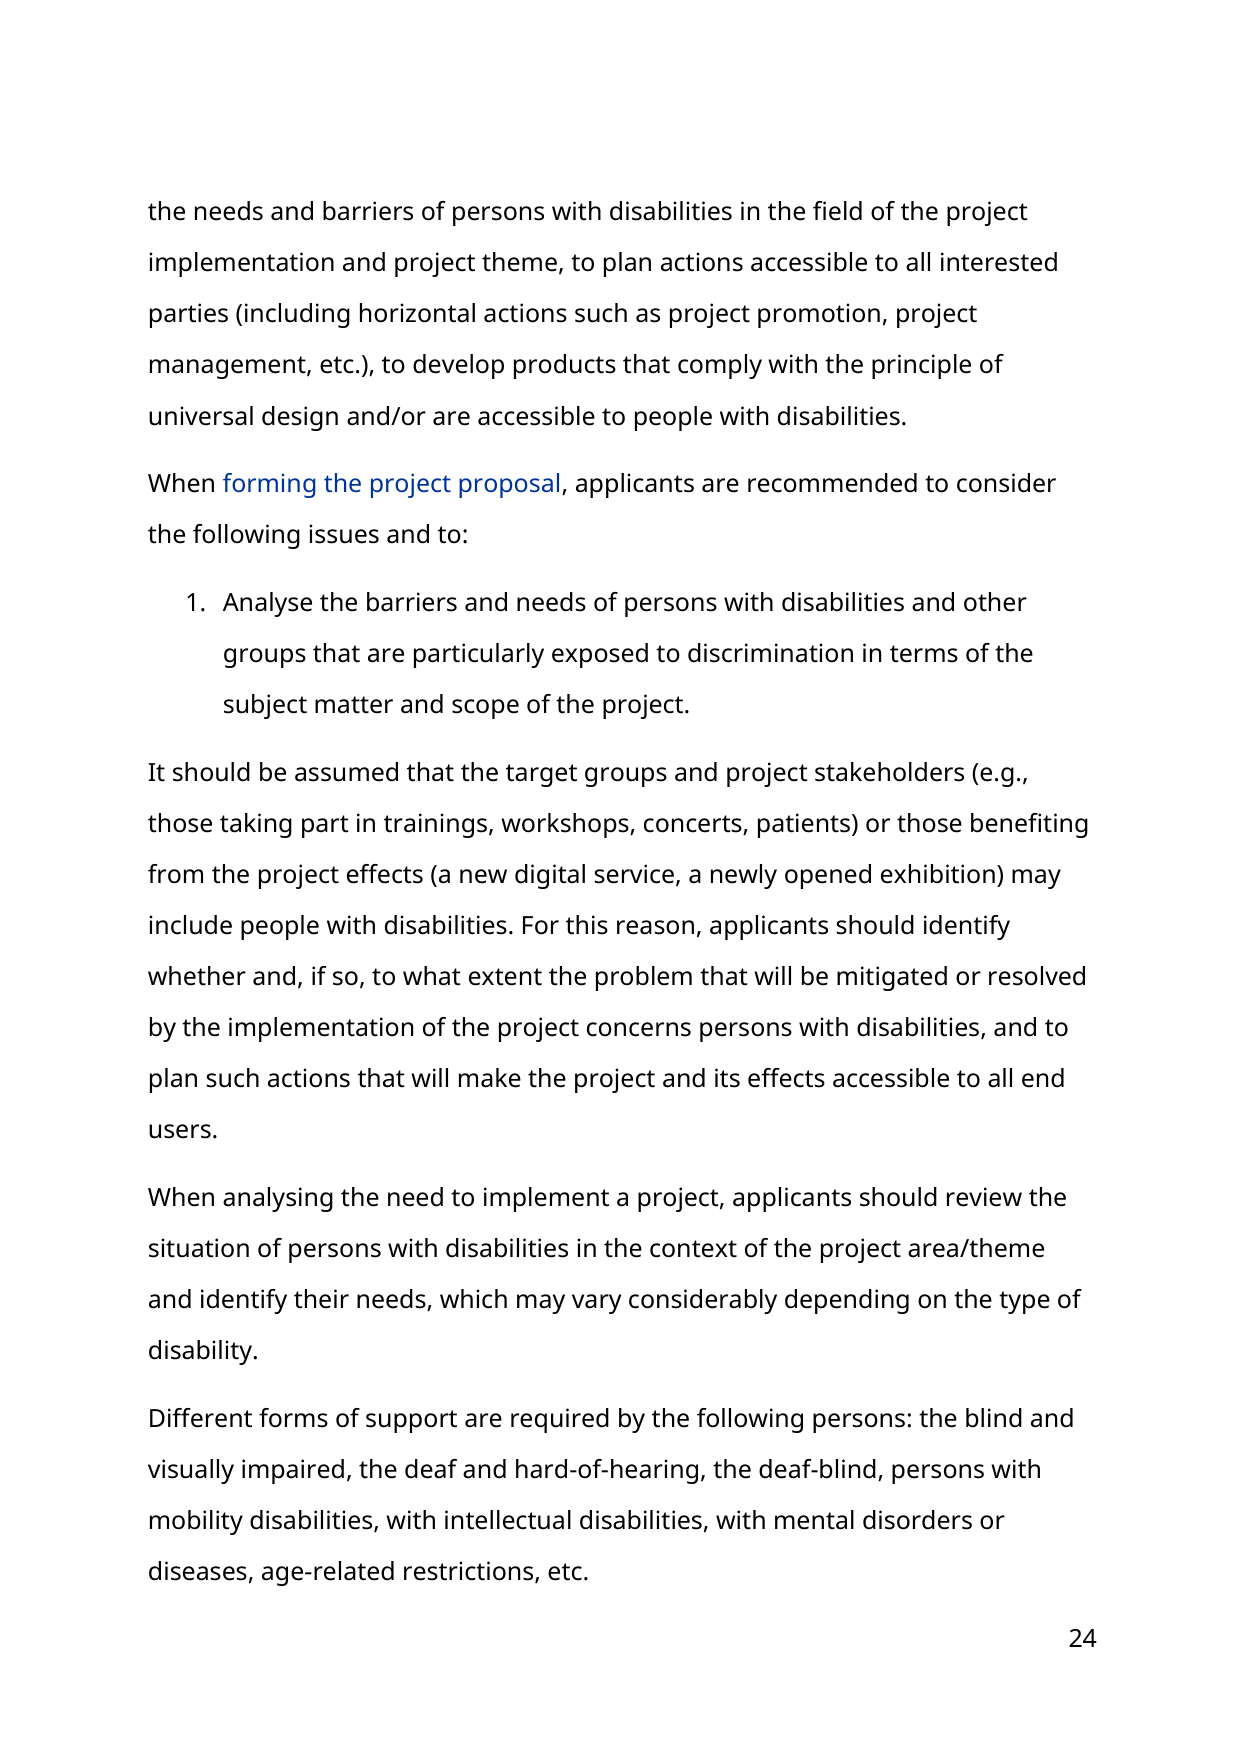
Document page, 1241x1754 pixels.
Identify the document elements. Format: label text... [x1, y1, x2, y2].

text When analysing the need to implement a project, applicants should review the situation of persons with disabilities in the context of the project area/theme and identify their needs, which may vary considerably depending on the type of disability. [148, 1179, 1097, 1367]
text Different forms of support are required by the following persons: the blind and visually impaired, the deaf and hard-of-hearing, the deaf-blind, persons with mobility disabilities, with intellectual disabilities, with mental disorders or diseases, age-related restrictions, etc. [148, 1400, 1097, 1587]
text It should be assumed that the target groups and project stakeholders (e.g., those taking part in trainings, workshops, concerts, patients) or those benefiting from the project effects (a new digital service, a newly opened exhibition) may include people with disabilities. For this reason, applicants should identify whether and, if so, to what extent the problem that will be mitigated or resolved by the implementation of the project concerns persons with disabilities, and to plan such actions that will make the project and its effects accessible to all end users. [148, 754, 1097, 1146]
list Analyse the barriers and needs of persons with disabilities and other groups that are particularly exposed to discrimination in terms of the subject matter and scope of the project. [185, 584, 1097, 721]
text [148, 194, 1097, 432]
text When forming the project proposal, applicants are recommended to consider the following issues and to: [148, 466, 1097, 551]
